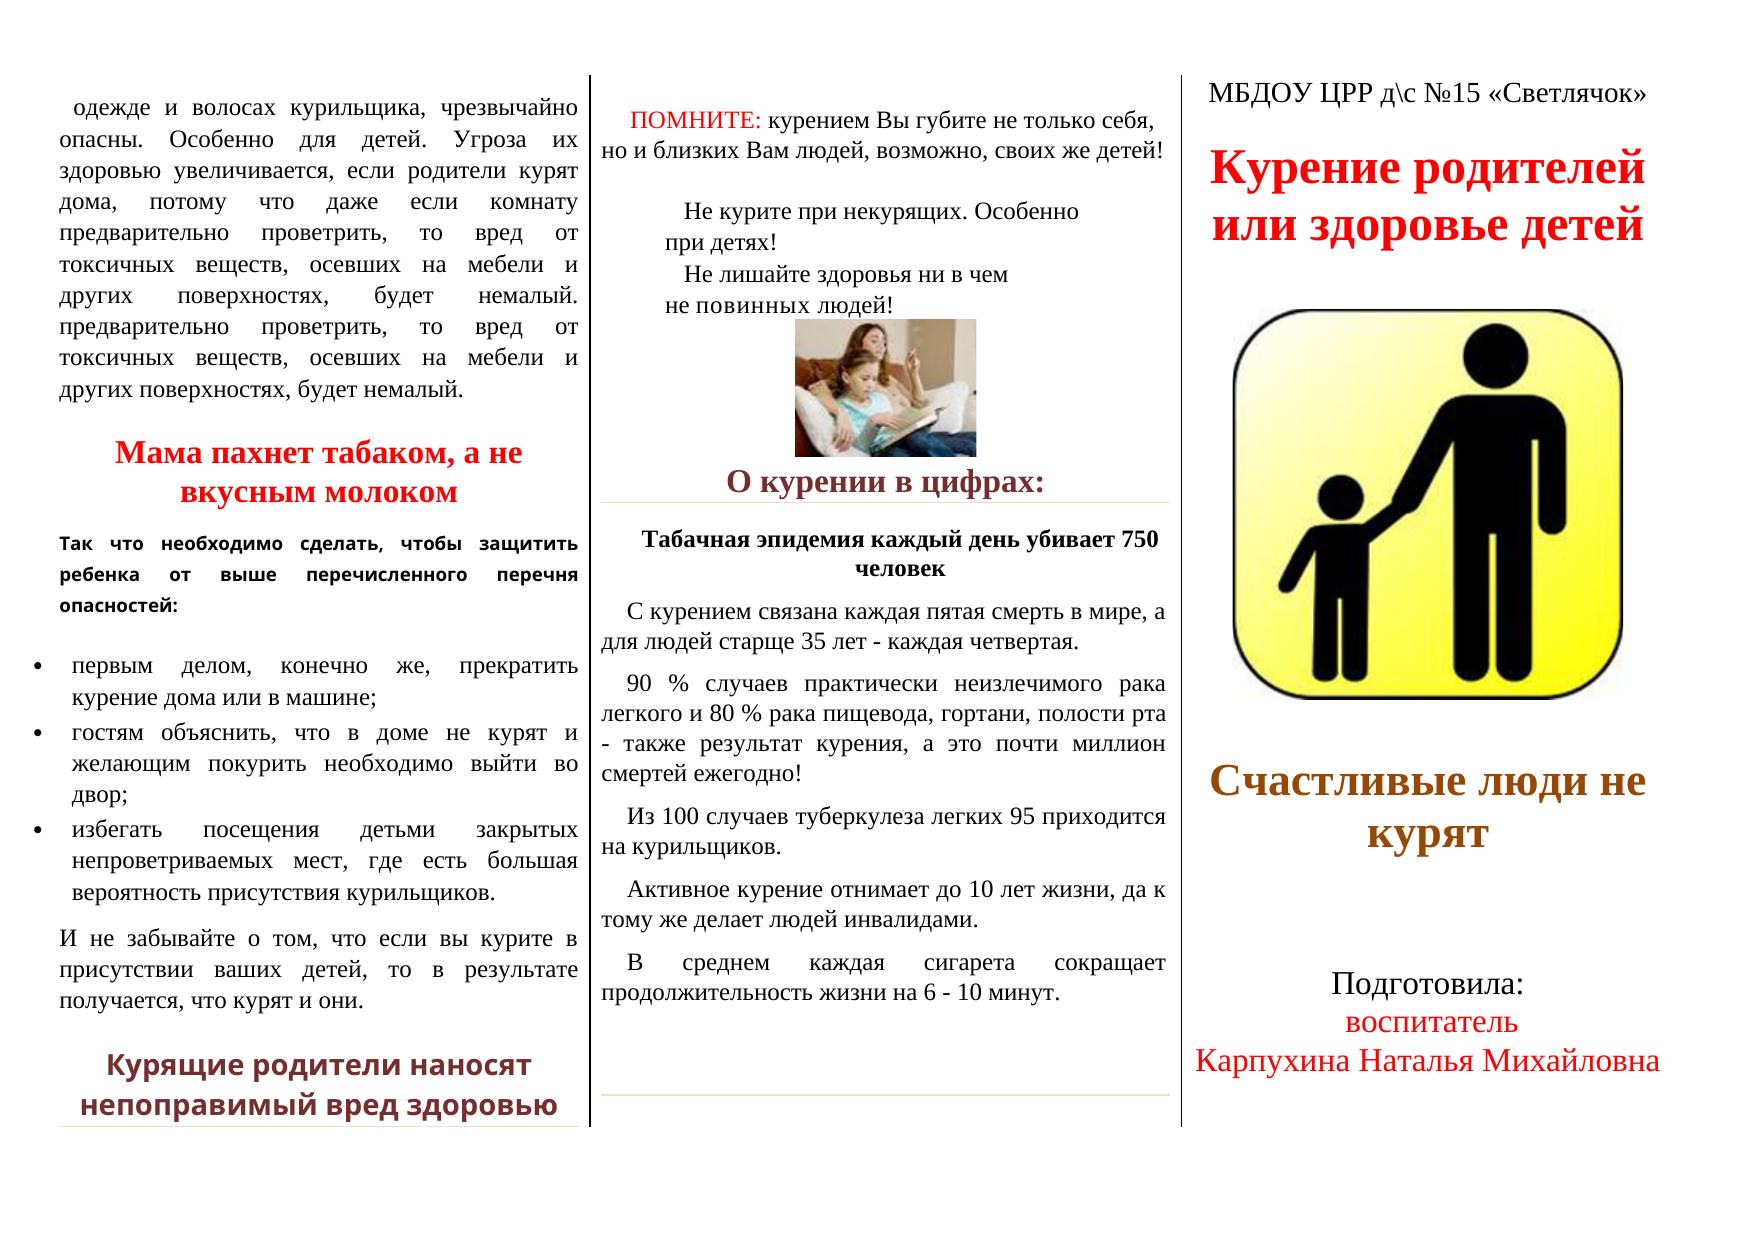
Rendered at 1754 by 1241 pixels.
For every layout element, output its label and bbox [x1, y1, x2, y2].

picture [795, 319, 977, 457]
table_header [48, 75, 589, 1127]
table_header [591, 75, 1181, 1127]
table_header [1182, 75, 1674, 1127]
picture [1232, 309, 1624, 700]
